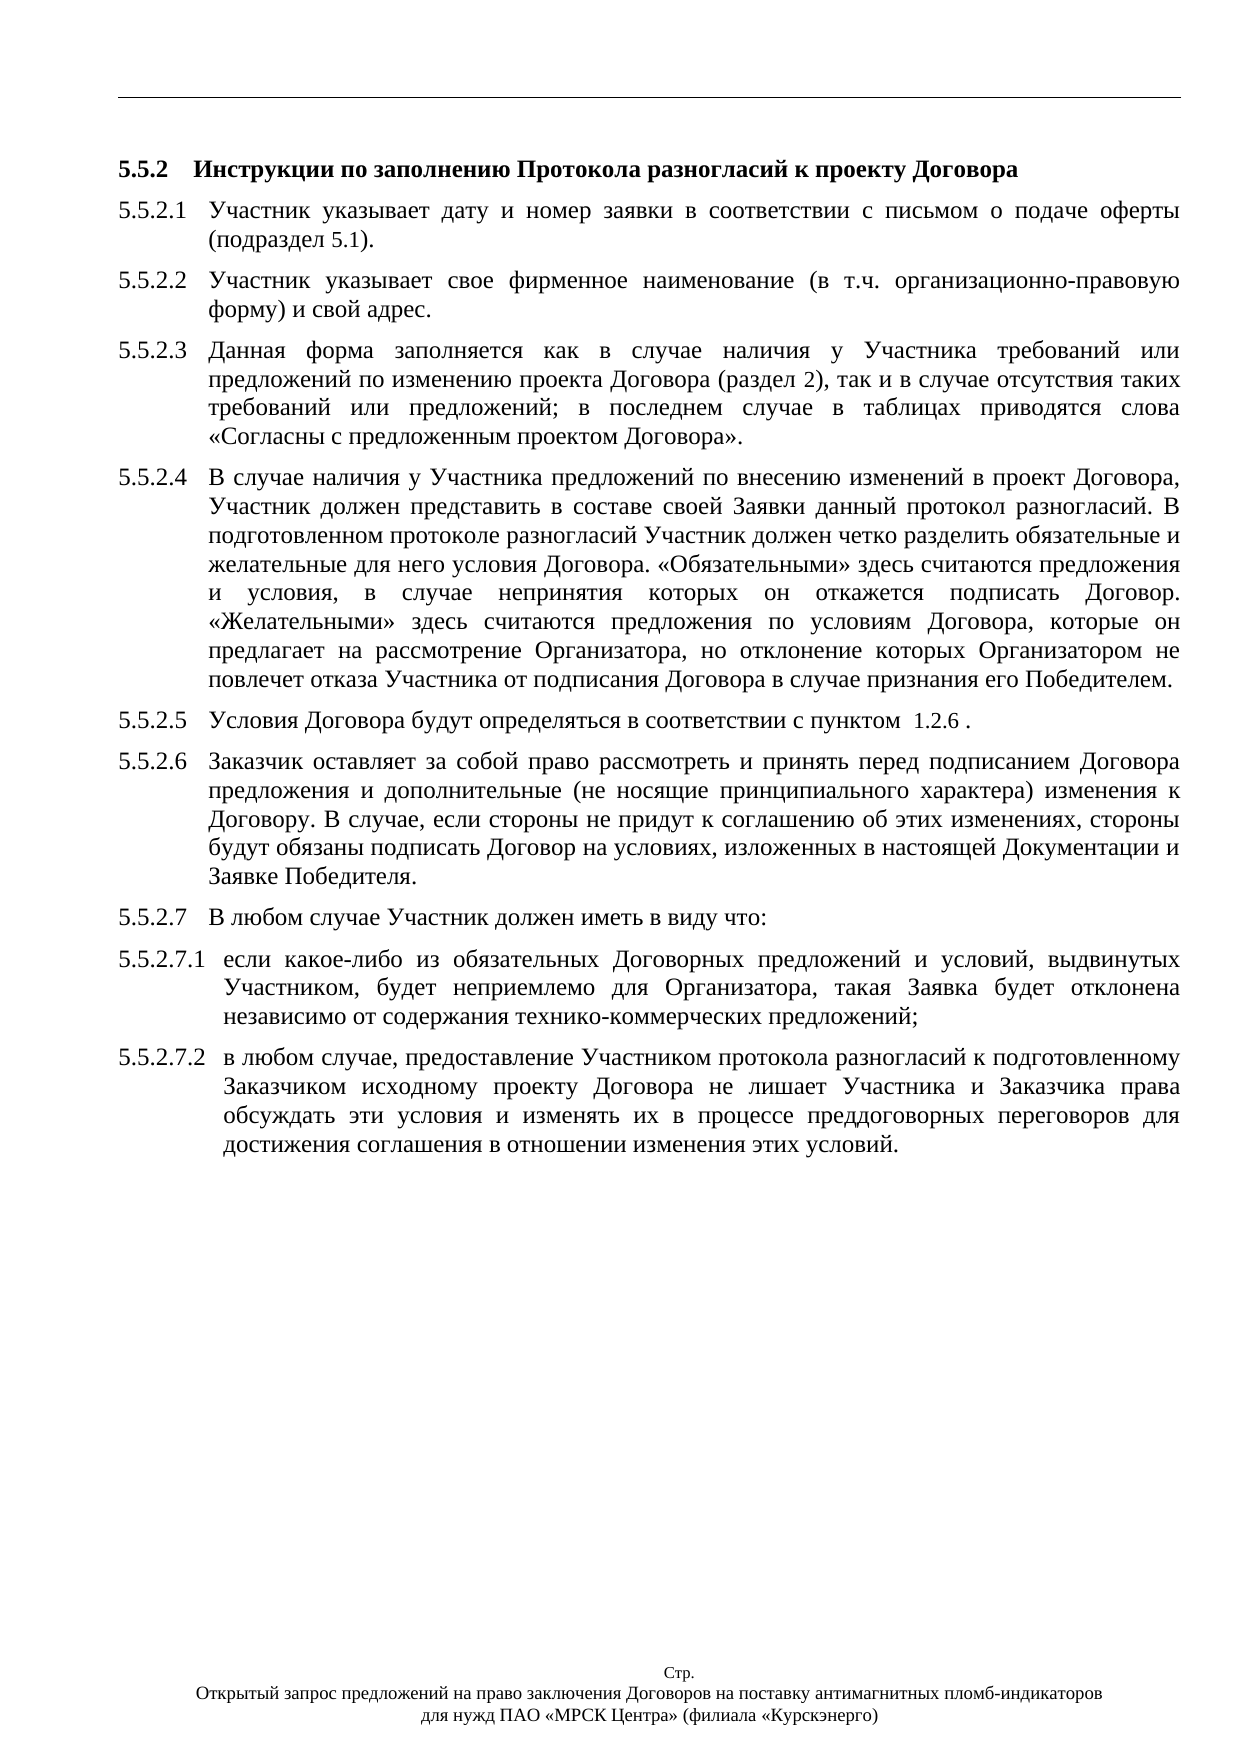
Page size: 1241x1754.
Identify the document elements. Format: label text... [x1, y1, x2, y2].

list Участник указывает свое фирменное наименование (в т.ч. организационно-правовую форму) и свой адрес. [118, 265, 1181, 322]
list если какое-либо из обязательных Договорных предложений и условий, выдвинутых Участником, будет неприемлемо для Организатора, такая Заявка будет отклонена независимо от содержания технико-коммерческих предложений; [118, 944, 1181, 1030]
list Условия Договора будут определяться в соответствии с пунктом 1.2.6 . [118, 705, 1181, 734]
list Участник указывает дату и номер заявки в соответствии с письмом о подаче оферты (подраздел 5.1). [118, 195, 1181, 252]
list В случае наличия у Участника предложений по внесению изменений в проект Договора, Участник должен представить в составе своей Заявки данный протокол разногласий. В подготовленном протоколе разногласий Участник должен четко разделить обязательные и желательные для него условия Договора. «Обязательными» здесь считаются предложения и условия, в случае непринятия которых он откажется подписать Договор. «Желательными» здесь считаются предложения по условиям Договора, которые он предлагает на рассмотрение Организатора, но отклонение которых Организатором не повлечет отказа Участника от подписания Договора в случае признания его Победителем. [118, 462, 1181, 692]
list В любом случае Участник должен иметь в виду что: [118, 902, 1181, 931]
list в любом случае, предоставление Участником протокола разногласий к подготовленному Заказчиком исходному проекту Договора не лишает Участника и Заказчика права обсуждать эти условия и изменять их в процессе преддоговорных переговоров для достижения соглашения в отношении изменения этих условий. [118, 1042, 1181, 1157]
list Данная форма заполняется как в случае наличия у Участника требований или предложений по изменению проекта Договора (раздел 2), так и в случае отсутствия таких требований или предложений; в последнем случае в таблицах приводятся слова «Согласны с предложенным проектом Договора». [118, 335, 1181, 450]
subtitle Инструкции по заполнению Протокола разногласий к проекту Договора [118, 154, 1181, 182]
list Заказчик оставляет за собой право рассмотреть и принять перед подписанием Договора предложения и дополнительные (не носящие принципиального характера) изменения к Договору. В случае, если стороны не придут к соглашению об этих изменениях, стороны будут обязаны подписать Договор на условиях, изложенных в настоящей Документации и Заявке Победителя. [118, 746, 1181, 890]
